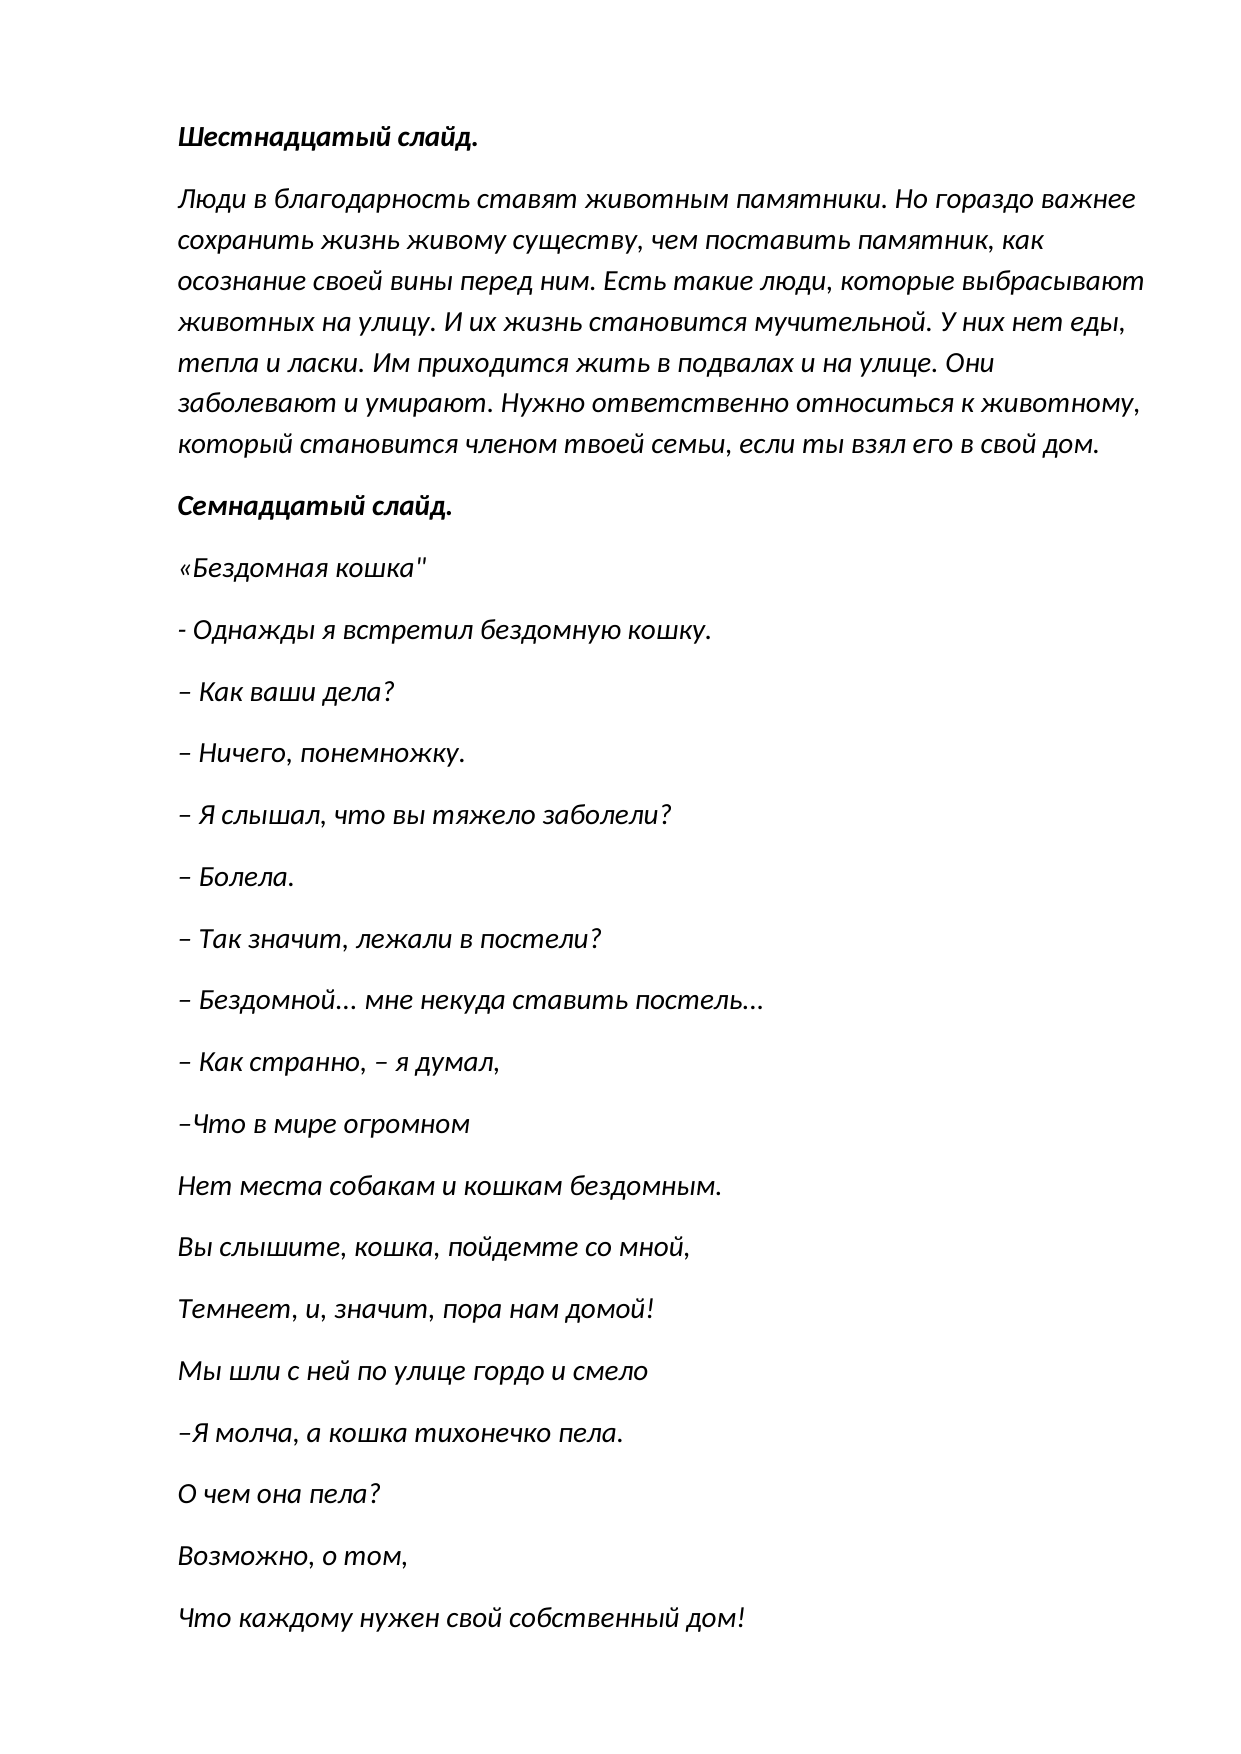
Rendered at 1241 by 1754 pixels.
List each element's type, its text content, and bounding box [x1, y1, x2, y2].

text Нет места собакам и кошкам бездомным. [177, 1167, 1152, 1202]
text – Ничего, понемножку. [177, 734, 1152, 770]
text – Как ваши дела? [177, 673, 1152, 708]
text Мы шли с ней по улице гордо и смело [177, 1352, 1152, 1388]
text – Как странно, – я думал, [177, 1043, 1152, 1079]
text – Бездомной... мне некуда ставить постель... [177, 981, 1152, 1017]
text Что каждому нужен свой собственный дом! [177, 1599, 1152, 1635]
text Возможно, о том, [177, 1537, 1152, 1573]
text Люди в благодарность ставят животным памятники. Но гораздо важнее сохранить жизнь живому существу, чем поставить памятник, как осознание своей вины перед ним. Есть такие люди, которые выбрасывают животных на улицу. И их жизнь становится мучительной. У них нет еды, тепла и ласки. Им приходится жить в подвалах и на улице. Они заболевают и умирают. Нужно ответственно относиться к животному, который становится членом твоей семьи, если ты взял его в свой дом. [177, 180, 1152, 461]
text – Я слышал, что вы тяжело заболели? [177, 796, 1152, 832]
text Темнеет, и, значит, пора нам домой! [177, 1290, 1152, 1326]
text –Что в мире огромном [177, 1105, 1152, 1141]
text – Так значит, лежали в постели? [177, 920, 1152, 955]
text Шестнадцатый слайд. [177, 118, 1152, 154]
text «Бездомная кошка" [177, 549, 1152, 585]
text – Болела. [177, 858, 1152, 893]
text О чем она пела? [177, 1476, 1152, 1511]
text - Однажды я встретил бездомную кошку. [177, 611, 1152, 646]
text Вы слышите, кошка, пойдемте со мной, [177, 1228, 1152, 1264]
text –Я молча, а кошка тихонечко пела. [177, 1414, 1152, 1449]
text Семнадцатый слайд. [177, 487, 1152, 523]
